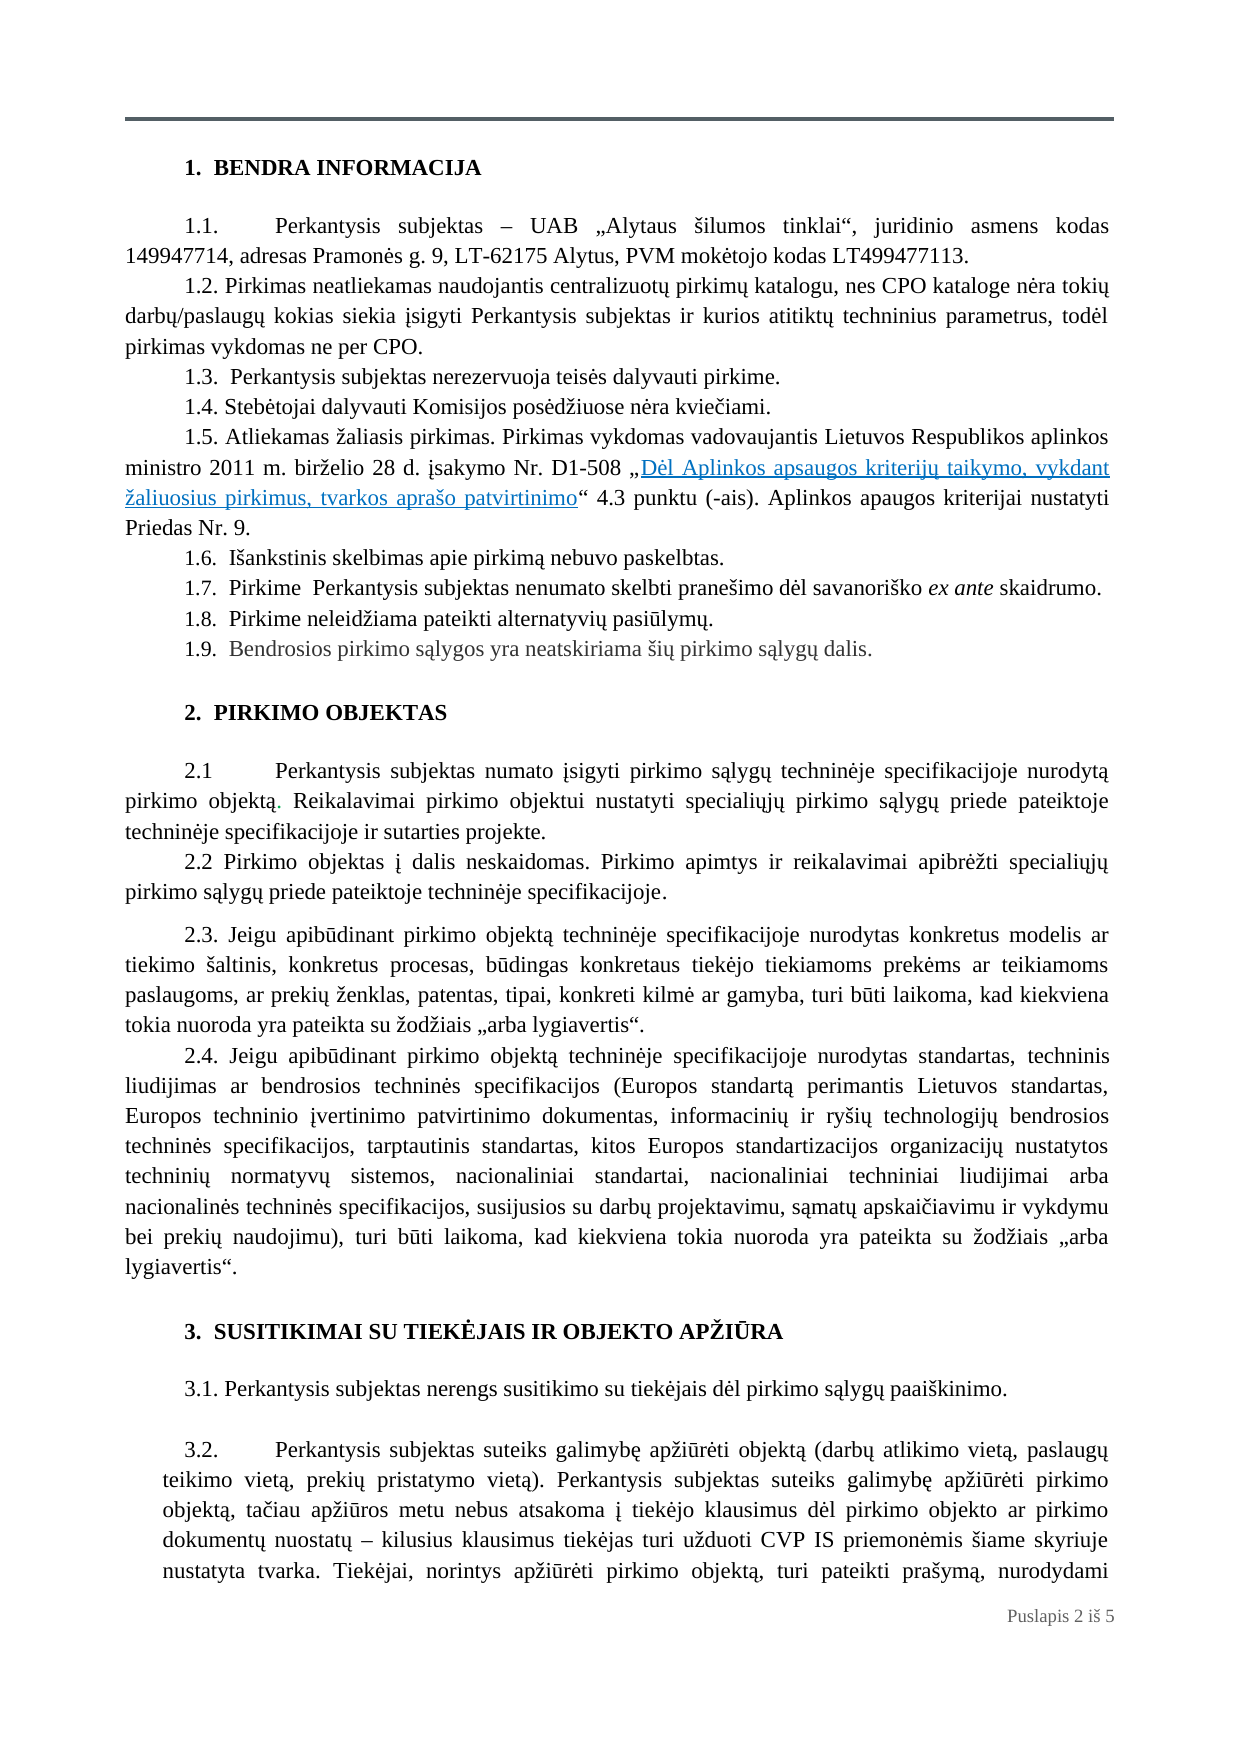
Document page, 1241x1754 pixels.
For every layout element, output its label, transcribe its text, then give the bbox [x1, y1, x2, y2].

subtitle PIRKIMO OBJEKTAS [184, 699, 1115, 726]
list Perkantysis subjektas numato įsigyti pirkimo sąlygų techninėje specifikacijoje nurodytą pirkimo objektą. Reikalavimai pirkimo objektui nustatyti specialiųjų pirkimo sąlygų priede pateiktoje techninėje specifikacijoje ir sutarties projekte. [125, 757, 1110, 844]
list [162, 1436, 1110, 1583]
text 1.3. Perkantysis subjektas nerezervuoja teisės dalyvauti pirkime. [125, 363, 1110, 389]
list 1.4. Stebėtojai dalyvauti Komisijos posėdžiuose nėra kviečiami. [125, 393, 1110, 419]
list 1.2. Pirkimas neatliekamas naudojantis centralizuotų pirkimų katalogu, nes CPO kataloge nėra tokių darbų/paslaugų kokias siekia įsigyti Perkantysis subjektas ir kurios atitiktų techninius parametrus, todėl pirkimas vykdomas ne per CPO. [125, 272, 1110, 359]
list Pirkime Perkantysis subjektas nenumato skelbti pranešimo dėl savanoriško ex ante skaidrumo. [162, 574, 1110, 601]
list 2.3. Jeigu apibūdinant pirkimo objektą techninėje specifikacijoje nurodytas konkretus modelis ar tiekimo šaltinis, konkretus procesas, būdingas konkretaus tiekėjo tiekiamoms prekėms ar teikiamoms paslaugoms, ar prekių ženklas, patentas, tipai, konkreti kilmė ar gamyba, turi būti laikoma, kad kiekviena tokia nuoroda yra pateikta su žodžiais „arba lygiavertis“. [125, 921, 1110, 1038]
list Perkantysis subjektas – UAB „Alytaus šilumos tinklai“, juridinio asmens kodas 149947714, adresas Pramonės g. 9, LT-62175 Alytus, PVM mokėtojo kodas LT499477113. [125, 212, 1110, 268]
subtitle BENDRA INFORMACIJA [184, 154, 1115, 181]
subtitle SUSITIKIMAI SU TIEKĖJAIS IR OBJEKTO APŽIŪRA [184, 1318, 1115, 1344]
text 2.2 Pirkimo objektas į dalis neskaidomas. Pirkimo apimtys ir reikalavimai apibrėžti specialiųjų pirkimo sąlygų priede pateiktoje techninėje specifikacijoje. [125, 848, 1110, 904]
list Bendrosios pirkimo sąlygos yra neatskiriama šių pirkimo sąlygų dalis. [162, 635, 1110, 661]
list 3.1. Perkantysis subjektas nerengs susitikimo su tiekėjais dėl pirkimo sąlygų paaiškinimo. [125, 1376, 1110, 1402]
text 1.5. Atliekamas žaliasis pirkimas. Pirkimas vykdomas vadovaujantis Lietuvos Respublikos aplinkos ministro 2011 m. birželio 28 d. įsakymo Nr. D1-508 „Dėl Aplinkos apsaugos kriterijų taikymo, vykdant žaliuosius pirkimus, tvarkos aprašo patvirtinimo“ 4.3 punktu (-ais). Aplinkos apaugos kriterijai nustatyti Priedas Nr. 9. [125, 423, 1110, 540]
list Pirkime neleidžiama pateikti alternatyvių pasiūlymų. [125, 605, 1110, 631]
list 2.4. Jeigu apibūdinant pirkimo objektą techninėje specifikacijoje nurodytas standartas, techninis liudijimas ar bendrosios techninės specifikacijos (Europos standartą perimantis Lietuvos standartas, Europos techninio įvertinimo patvirtinimo dokumentas, informacinių ir ryšių technologijų bendrosios techninės specifikacijos, tarptautinis standartas, kitos Europos standartizacijos organizacijų nustatytos techninių normatyvų sistemos, nacionaliniai standartai, nacionaliniai techniniai liudijimai arba nacionalinės techninės specifikacijos, susijusios su darbų projektavimu, sąmatų apskaičiavimu ir vykdymu bei prekių naudojimu), turi būti laikoma, kad kiekviena tokia nuoroda yra pateikta su žodžiais „arba lygiavertis“. [125, 1042, 1110, 1279]
list Išankstinis skelbimas apie pirkimą nebuvo paskelbtas. [125, 544, 1110, 571]
